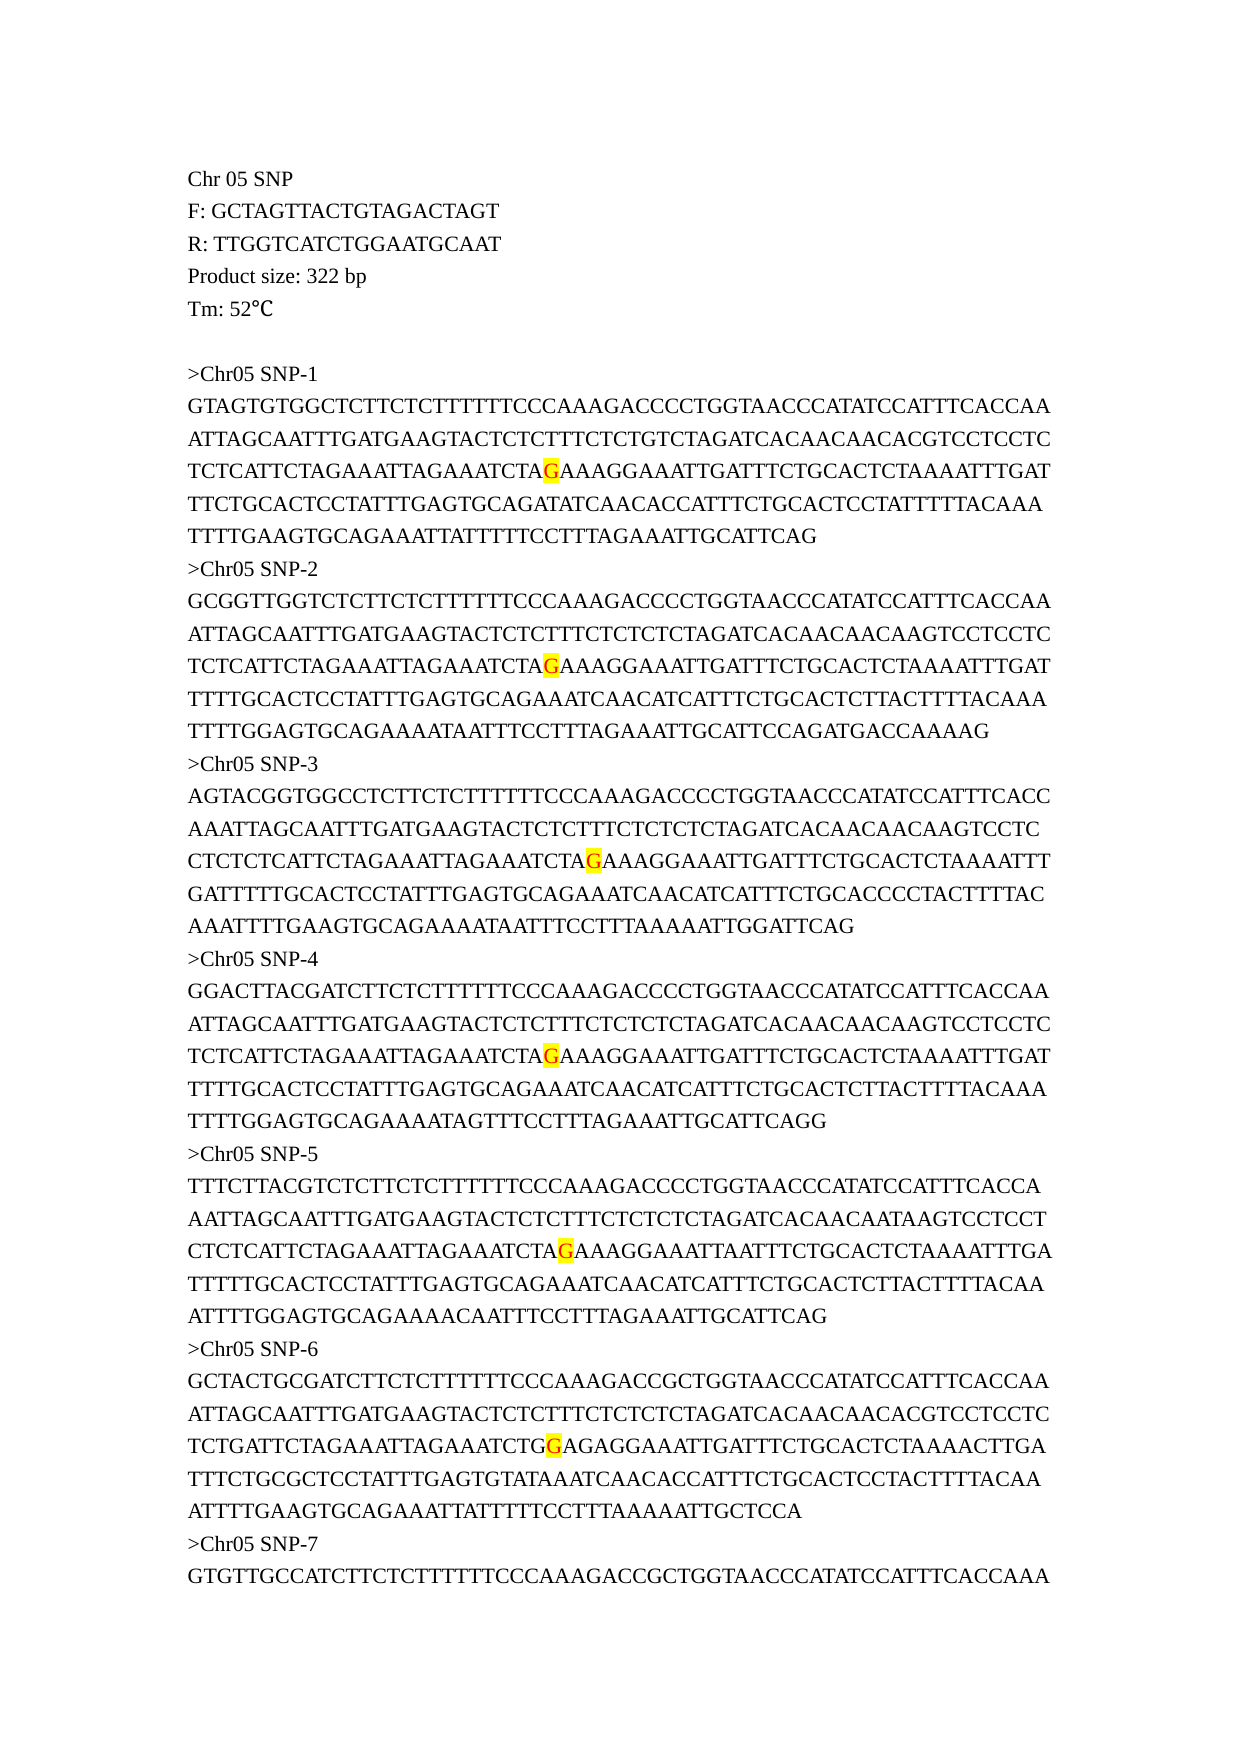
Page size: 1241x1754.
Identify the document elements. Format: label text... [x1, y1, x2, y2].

text TTTCTTACGTCTCTTCTCTTTTTTCCCAAAGACCCCTGGTAACCCATATCCATTTCACCAAATTAGCAATTTGATGAAGTACTCTCTTTCTCTCTCTAGATCACAACAATAAGTCCTCCTCTCTCATTCTAGAAATTAGAAATCTAGAAAGGAAATTAATTTCTGCACTCTAAAATTTGATTTTTGCACTCCTATTTGAGTGCAGAAATCAACATCATTTCTGCACTCTTACTTTTACAAATTTTGGAGTGCAGAAAACAATTTCCTTTAGAAATTGCATTCAG [187, 1169, 1053, 1332]
text >Chr05 SNP-2 [187, 552, 1053, 584]
text R: TTGGTCATCTGGAATGCAAT [187, 227, 1053, 259]
text GGACTTACGATCTTCTCTTTTTTCCCAAAGACCCCTGGTAACCCATATCCATTTCACCAAATTAGCAATTTGATGAAGTACTCTCTTTCTCTCTCTAGATCACAACAACAAGTCCTCCTCTCTCATTCTAGAAATTAGAAATCTAGAAAGGAAATTGATTTCTGCACTCTAAAATTTGATTTTTGCACTCCTATTTGAGTGCAGAAATCAACATCATTTCTGCACTCTTACTTTTACAAATTTTGGAGTGCAGAAAATAGTTTCCTTTAGAAATTGCATTCAGG [187, 974, 1053, 1137]
text >Chr05 SNP-7 [187, 1527, 1053, 1559]
text GCTACTGCGATCTTCTCTTTTTTCCCAAAGACCGCTGGTAACCCATATCCATTTCACCAAATTAGCAATTTGATGAAGTACTCTCTTTCTCTCTCTAGATCACAACAACACGTCCTCCTCTCTGATTCTAGAAATTAGAAATCTGGAGAGGAAATTGATTTCTGCACTCTAAAACTTGATTTCTGCGCTCCTATTTGAGTGTATAAATCAACACCATTTCTGCACTCCTACTTTTACAAATTTTGAAGTGCAGAAATTATTTTTCCTTTAAAAATTGCTCCA [187, 1364, 1053, 1527]
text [187, 1559, 1053, 1592]
text >Chr05 SNP-3 [187, 747, 1053, 779]
text >Chr05 SNP-6 [187, 1332, 1053, 1364]
text Product size: 322 bp [187, 259, 1053, 292]
text >Chr05 SNP-4 [187, 942, 1053, 974]
text Chr 05 SNP [187, 162, 1053, 194]
text >Chr05 SNP-5 [187, 1137, 1053, 1169]
text F: GCTAGTTACTGTAGACTAGT [187, 194, 1053, 227]
text >Chr05 SNP-1 [187, 357, 1053, 389]
text AGTACGGTGGCCTCTTCTCTTTTTTCCCAAAGACCCCTGGTAACCCATATCCATTTCACCAAATTAGCAATTTGATGAAGTACTCTCTTTCTCTCTCTAGATCACAACAACAAGTCCTCCTCTCTCATTCTAGAAATTAGAAATCTAGAAAGGAAATTGATTTCTGCACTCTAAAATTTGATTTTTGCACTCCTATTTGAGTGCAGAAATCAACATCATTTCTGCACCCCTACTTTTACAAATTTTGAAGTGCAGAAAATAATTTCCTTTAAAAATTGGATTCAG [187, 779, 1053, 942]
text Tm: 52℃ [187, 292, 1053, 324]
text GTAGTGTGGCTCTTCTCTTTTTTCCCAAAGACCCCTGGTAACCCATATCCATTTCACCAAATTAGCAATTTGATGAAGTACTCTCTTTCTCTGTCTAGATCACAACAACACGTCCTCCTCTCTCATTCTAGAAATTAGAAATCTAGAAAGGAAATTGATTTCTGCACTCTAAAATTTGATTTCTGCACTCCTATTTGAGTGCAGATATCAACACCATTTCTGCACTCCTATTTTTACAAATTTTGAAGTGCAGAAATTATTTTTCCTTTAGAAATTGCATTCAG [187, 389, 1053, 552]
text GCGGTTGGTCTCTTCTCTTTTTTCCCAAAGACCCCTGGTAACCCATATCCATTTCACCAAATTAGCAATTTGATGAAGTACTCTCTTTCTCTCTCTAGATCACAACAACAAGTCCTCCTCTCTCATTCTAGAAATTAGAAATCTAGAAAGGAAATTGATTTCTGCACTCTAAAATTTGATTTTTGCACTCCTATTTGAGTGCAGAAATCAACATCATTTCTGCACTCTTACTTTTACAAATTTTGGAGTGCAGAAAATAATTTCCTTTAGAAATTGCATTCCAGATGACCAAAAG [187, 584, 1053, 747]
